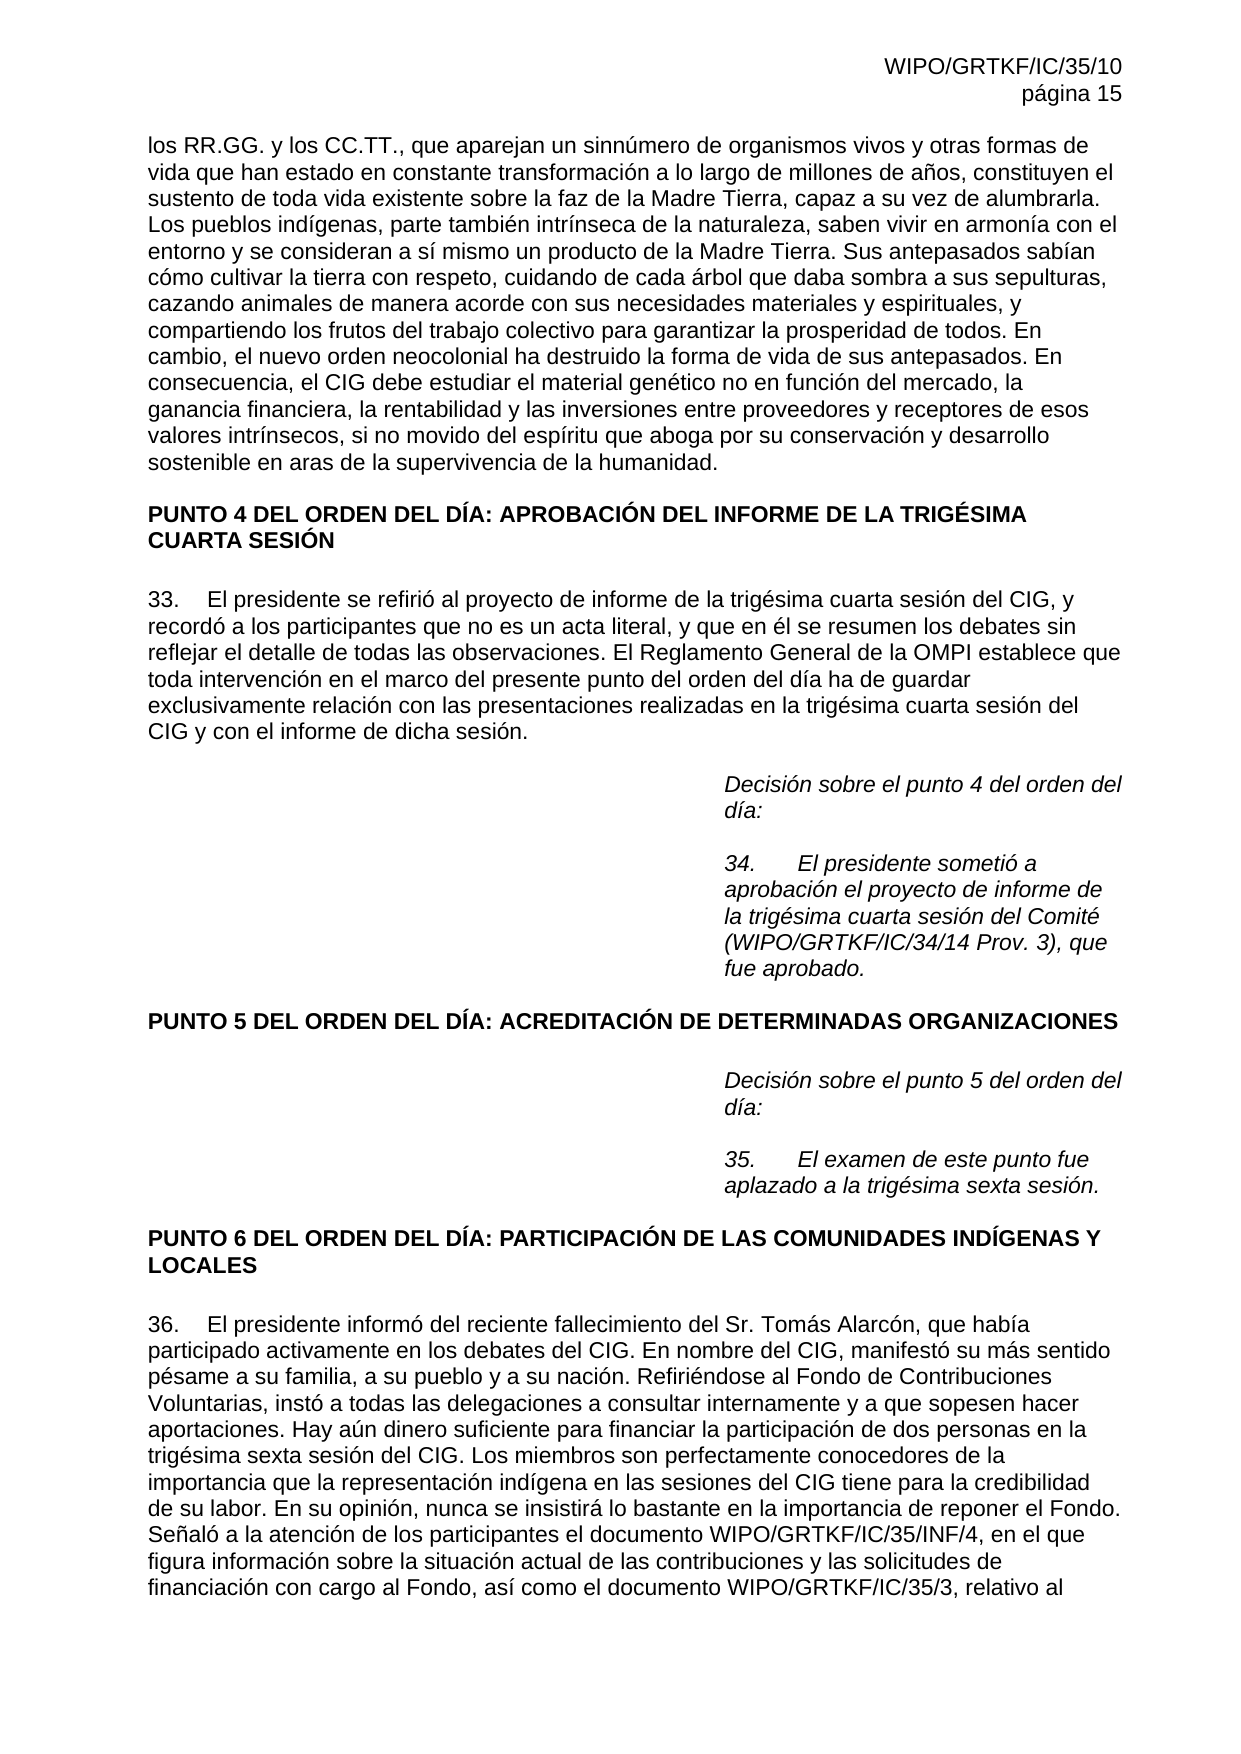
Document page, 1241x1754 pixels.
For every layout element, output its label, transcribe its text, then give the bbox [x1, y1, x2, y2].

subtitle PUNTO 4 DEL ORDEN DEL DÍA: APROBACIÓN DEL INFORME DE LA TRIGÉSIMA CUARTA SESIÓN [148, 501, 1122, 554]
list El presidente sometió a aprobación el proyecto de informe de la trigésima cuarta sesión del Comité (WIPO/GRTKF/IC/34/14 Prov. 3), que fue aprobado. [724, 850, 1122, 982]
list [148, 1311, 1122, 1600]
list El presidente se refirió al proyecto de informe de la trigésima cuarta sesión del CIG, y recordó a los participantes que no es un acta literal, y que en él se resumen los debates sin reflejar el detalle de todas las observaciones. El Reglamento General de la OMPI establece que toda intervención en el marco del presente punto del orden del día ha de guardar exclusivamente relación con las presentaciones realizadas en la trigésima cuarta sesión del CIG y con el informe de dicha sesión. [148, 586, 1122, 744]
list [148, 132, 1122, 475]
list El examen de este punto fue aplazado a la trigésima sexta sesión. [724, 1146, 1122, 1199]
subtitle PUNTO 5 DEL ORDEN DEL DÍA: ACREDITACIÓN DE DETERMINADAS ORGANIZACIONES [148, 1008, 1122, 1034]
list Decisión sobre el punto 4 del orden del día: [724, 771, 1122, 824]
subtitle PUNTO 6 DEL ORDEN DEL DÍA: PARTICIPACIÓN DE LAS COMUNIDADES INDÍGENAS Y LOCALES [148, 1225, 1122, 1278]
list Decisión sobre el punto 5 del orden del día: [724, 1067, 1122, 1120]
